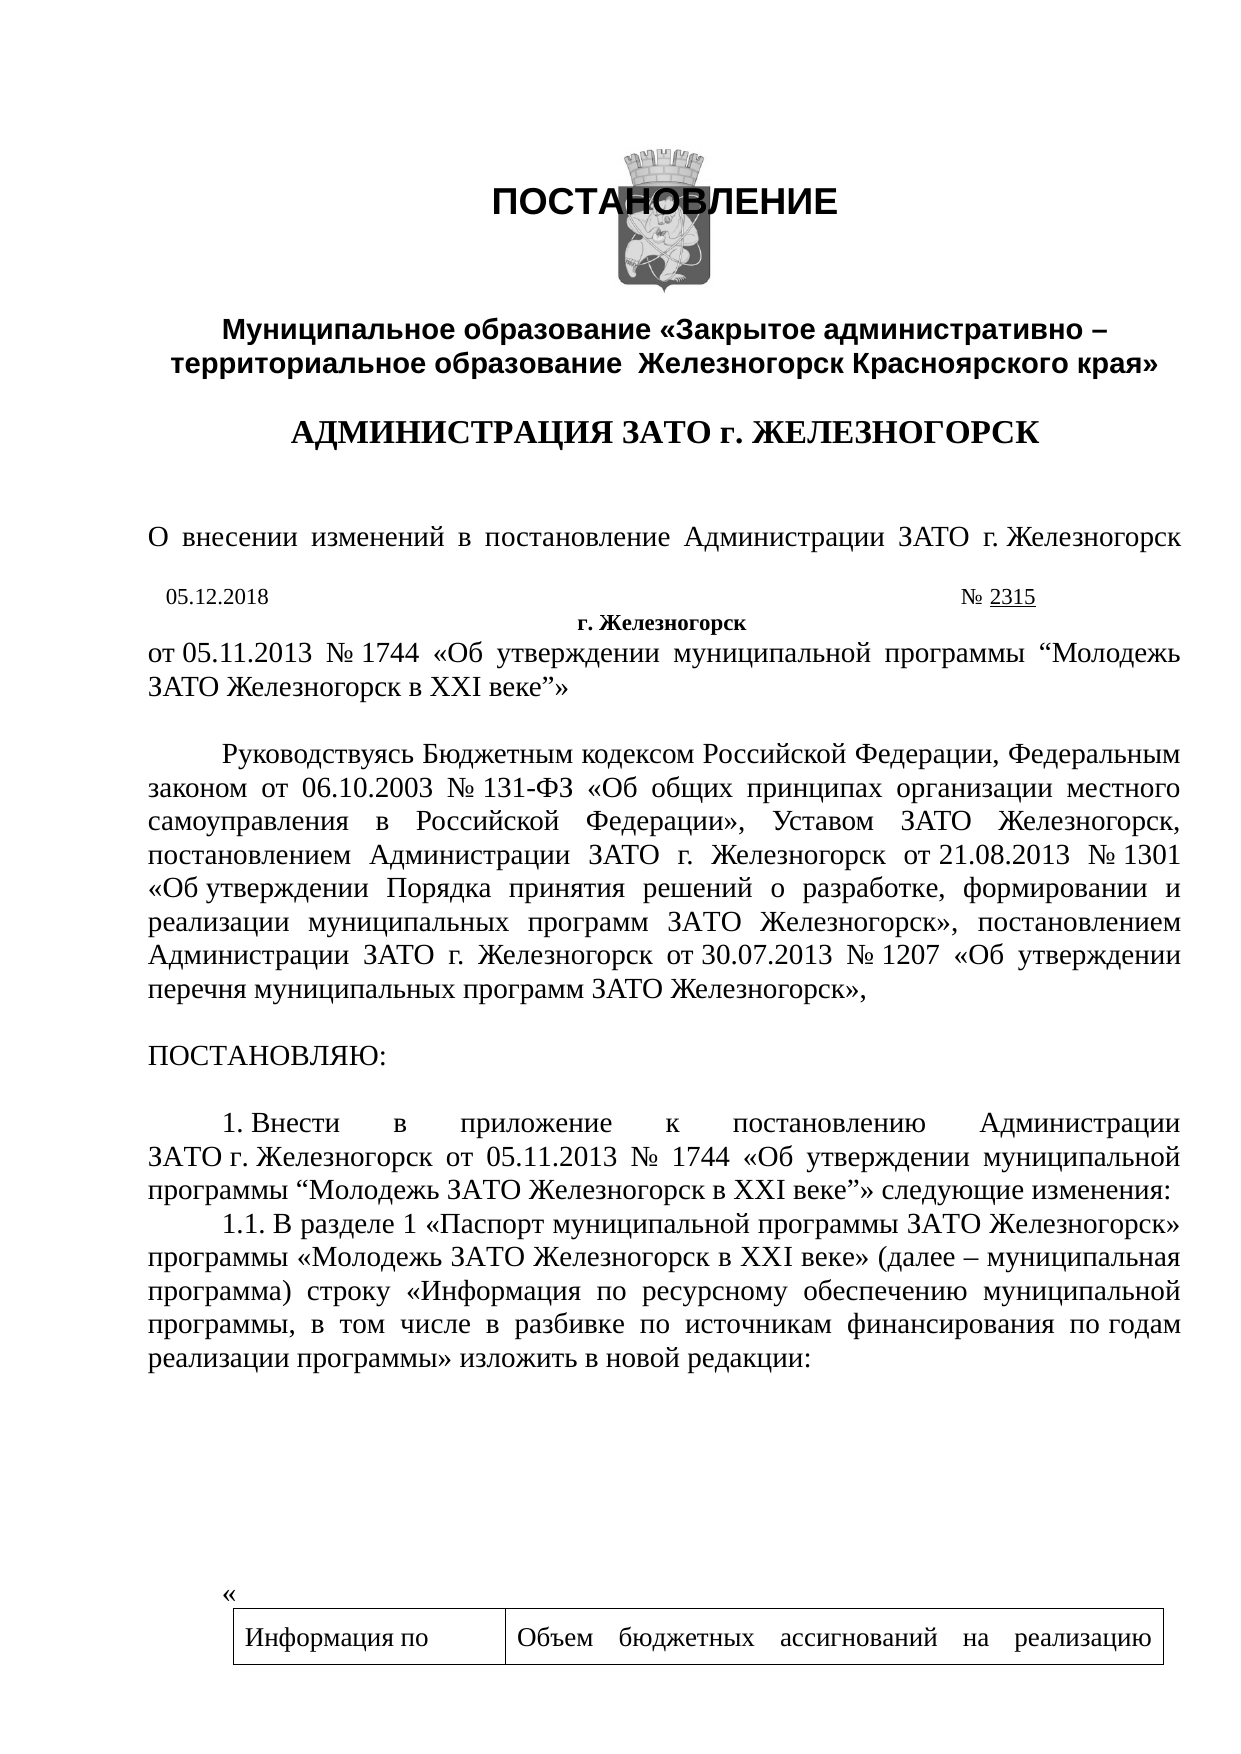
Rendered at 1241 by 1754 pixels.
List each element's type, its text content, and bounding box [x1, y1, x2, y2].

text 05.12.2018 № 2315 [137, 583, 1187, 609]
text г. Железногорск [137, 609, 1187, 636]
text О внесении изменений в постановление Администрации ЗАТО г. Железногорск от 05.11.2013 № 1744 «Об утверждении муниципальной программы “Молодежь ЗАТО Железногорск в XXI веке”» [148, 636, 1181, 703]
text ПОСТАНОВЛЕНИЕ [149, 179, 1180, 222]
text 1. Внести в приложение к постановлению Администрации ЗАТО г. Железногорск от 05.11.2013 № 1744 «Об утверждении муниципальной программы “Молодежь ЗАТО Железногорск в ХХI веке”» следующие изменения: [148, 1105, 1181, 1206]
subtitle АДМИНИСТРАЦИЯ ЗАТО г. ЖЕЛЕЗНОГОРСК [149, 413, 1180, 451]
table_header Информация по ресурсному обеспечению муниципальной программы, в том числе в разбивке по источникам финансирования по годам реализации программы [234, 1609, 505, 1664]
text « [148, 1575, 1181, 1608]
text 1.1. В разделе 1 «Паспорт муниципальной программы ЗАТО Железногорск» программы «Молодежь ЗАТО Железногорск в ХХI веке» (далее – муниципальная программа) строку «Информация по ресурсному обеспечению муниципальной программы, в том числе в разбивке по источникам финансирования по годам реализации программы» изложить в новой редакции: [148, 1206, 1181, 1373]
text Руководствуясь Бюджетным кодексом Российской Федерации, Федеральным законом от 06.10.2003 № 131-ФЗ «Об общих принципах организации местного самоуправления в Российской Федерации», Уставом ЗАТО Железногорск, постановлением Администрации ЗАТО г. Железногорск от 21.08.2013 № 1301 «Об утверждении Порядка принятия решений о разработке, формировании и реализации муниципальных программ ЗАТО Железногорск», постановлением Администрации ЗАТО г. Железногорск от 30.07.2013 № 1207 «Об утверждении перечня муниципальных программ ЗАТО Железногорск», [148, 736, 1181, 1004]
text ПОСТАНОВЛЯЮ: [148, 1038, 1181, 1072]
text О внесении изменений в постановление Администрации ЗАТО г. Железногорск от 05.11.2013 № 1744 «Об утверждении муниципальной программы “Молодежь ЗАТО Железногорск в XXI веке”» [148, 519, 1181, 583]
text Муниципальное образование «Закрытое административно – территориальное образование Железногорск Красноярского края» [149, 312, 1180, 379]
